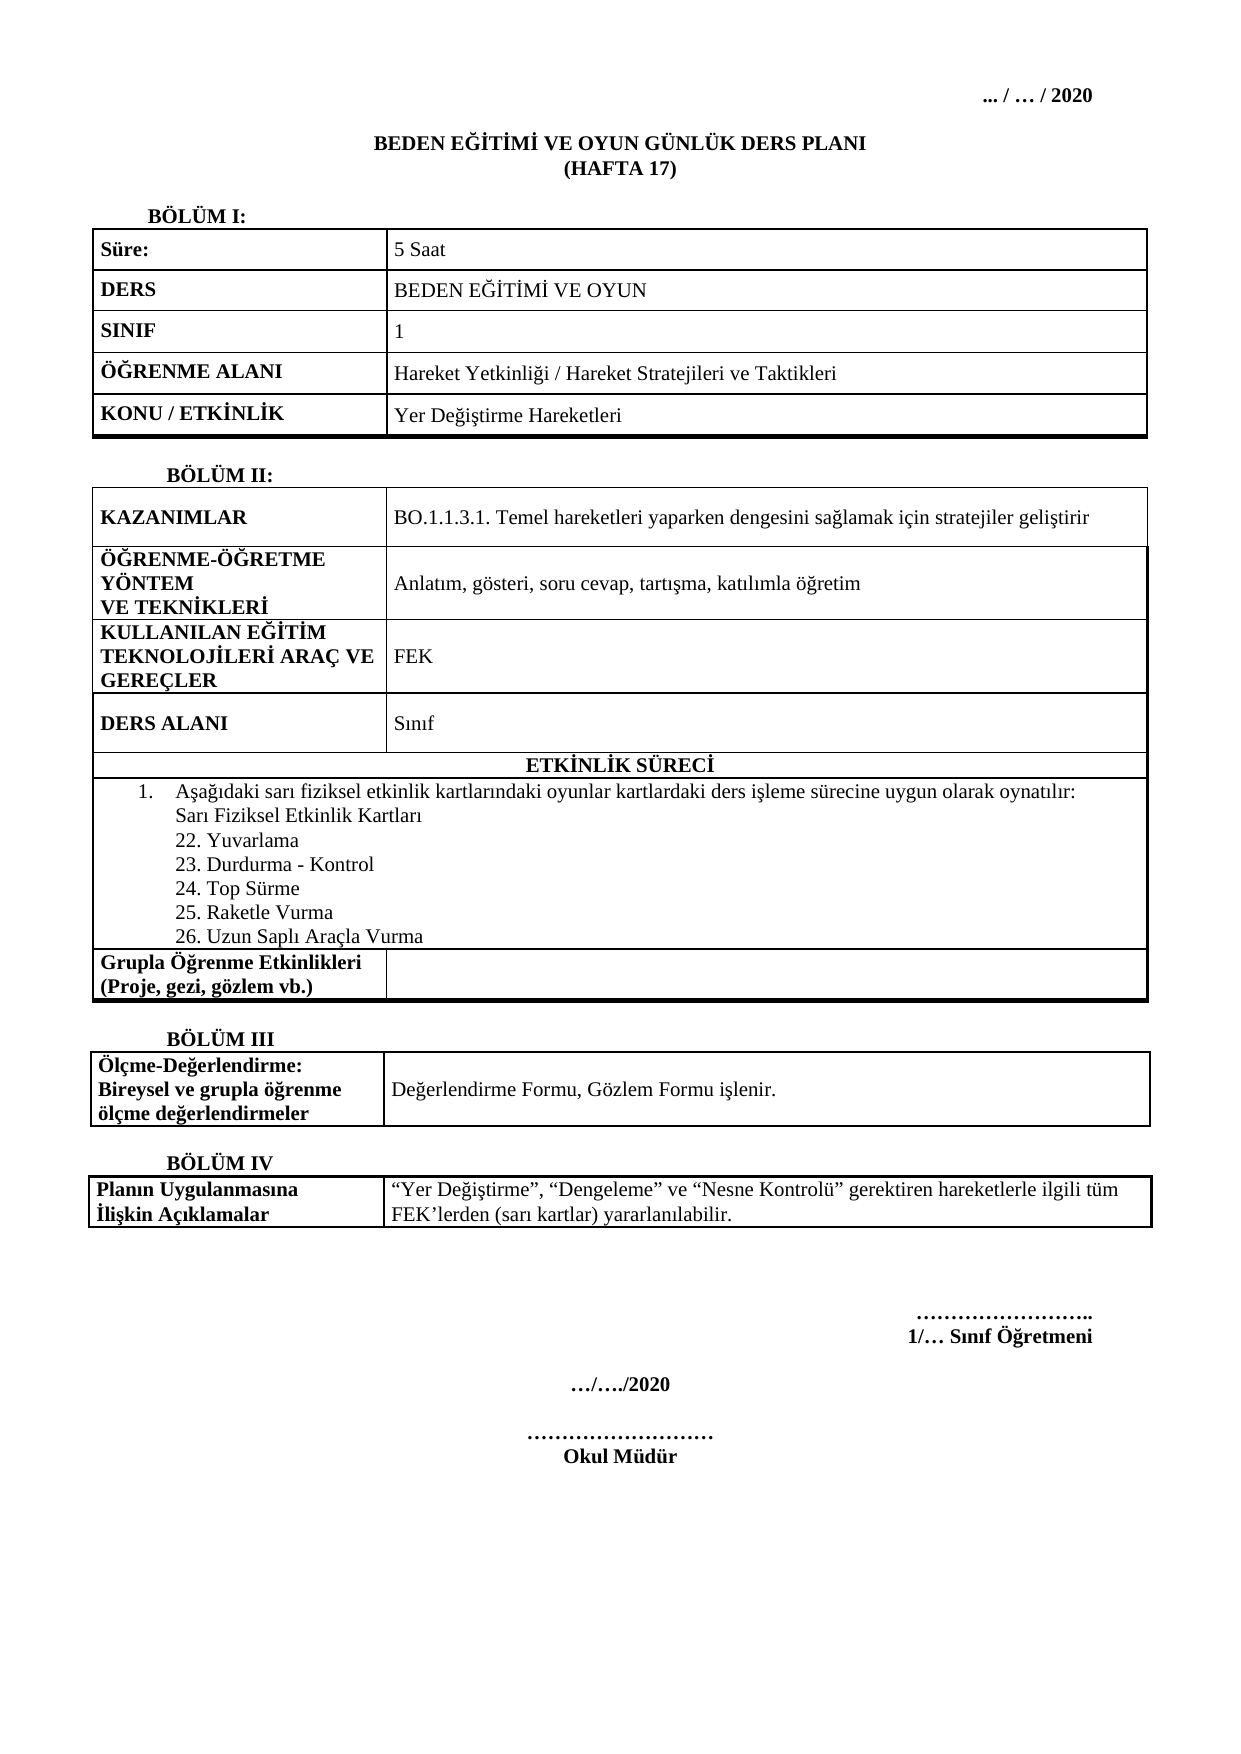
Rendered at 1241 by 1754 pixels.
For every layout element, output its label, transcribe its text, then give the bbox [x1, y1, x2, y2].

table_cell FEK [387, 620, 1146, 692]
text …………………….. [148, 1300, 1093, 1324]
subtitle BÖLÜM III [148, 1027, 1093, 1051]
table_header Planın Uygulanmasına İlişkin Açıklamalar [90, 1178, 383, 1226]
table_header BO.1.1.3.1. Temel hareketleri yaparken dengesini sağlamak için stratejiler geliştirir [387, 488, 1147, 546]
table_cell Grupla Öğrenme Etkinlikleri (Proje, gezi, gözlem vb.) [94, 950, 386, 998]
text BEDEN EĞİTİMİ VE OYUN GÜNLÜK DERS PLANI [148, 131, 1093, 155]
text BÖLÜM II: [148, 463, 1093, 487]
text Okul Müdür [148, 1444, 1093, 1468]
table_cell Sınıf [387, 694, 1146, 752]
table_cell ETKİNLİK SÜRECİ [94, 753, 1146, 777]
table_cell BEDEN EĞİTİMİ VE OYUN [388, 271, 1146, 310]
table_cell Hareket Yetkinliği / Hareket Stratejileri ve Taktikleri [388, 353, 1146, 393]
text 1/… Sınıf Öğretmeni [148, 1324, 1093, 1348]
table_cell SINIF [94, 311, 386, 352]
table_cell ÖĞRENME ALANI [94, 353, 386, 393]
table_header Değerlendirme Formu, Gözlem Formu işlenir. [385, 1053, 1149, 1125]
text …/…./2020 [148, 1372, 1093, 1396]
table_cell Aşağıdaki sarı fiziksel etkinlik kartlarındaki oyunlar kartlardaki ders işleme sürecine uygun olarak oynatılır: Sarı Fiziksel Etkinlik Kartları 22. Yuvarlama 23. Durdurma - Kontrol 24. Top Sürme 25. Raketle Vurma 26. Uzun Saplı Araçla Vurma [94, 779, 1146, 948]
table_cell ÖĞRENME-ÖĞRETME YÖNTEM VE TEKNİKLERİ [93, 547, 386, 619]
table_header Ölçme-Değerlendirme: Bireysel ve grupla öğrenme ölçme değerlendirmeler [92, 1053, 383, 1125]
table_cell Anlatım, gösteri, soru cevap, tartışma, katılımla öğretim [387, 547, 1146, 619]
table_header 5 Saat [388, 230, 1146, 269]
table_cell 1 [388, 311, 1146, 352]
table_header Süre: [94, 230, 386, 269]
table_cell Yer Değiştirme Hareketleri [388, 395, 1146, 434]
text ……………………… [148, 1420, 1093, 1444]
text (HAFTA 17) [148, 155, 1093, 179]
table_cell [387, 950, 1146, 998]
table_cell DERS [94, 271, 386, 310]
table_cell KONU / ETKİNLİK [94, 395, 386, 434]
table_cell DERS ALANI [94, 694, 386, 752]
table_cell KULLANILAN EĞİTİM TEKNOLOJİLERİ ARAÇ VE GEREÇLER [93, 620, 386, 692]
text BÖLÜM I: [148, 203, 1093, 228]
table_header KAZANIMLAR [93, 488, 386, 546]
text ... / … / 2020 [148, 83, 1093, 107]
subtitle BÖLÜM IV [148, 1151, 1093, 1175]
table_header “Yer Değiştirme”, “Dengeleme” ve “Nesne Kontrolü” gerektiren hareketlerle ilgili tüm FEK’lerden (sarı kartlar) yararlanılabilir. [385, 1178, 1150, 1226]
